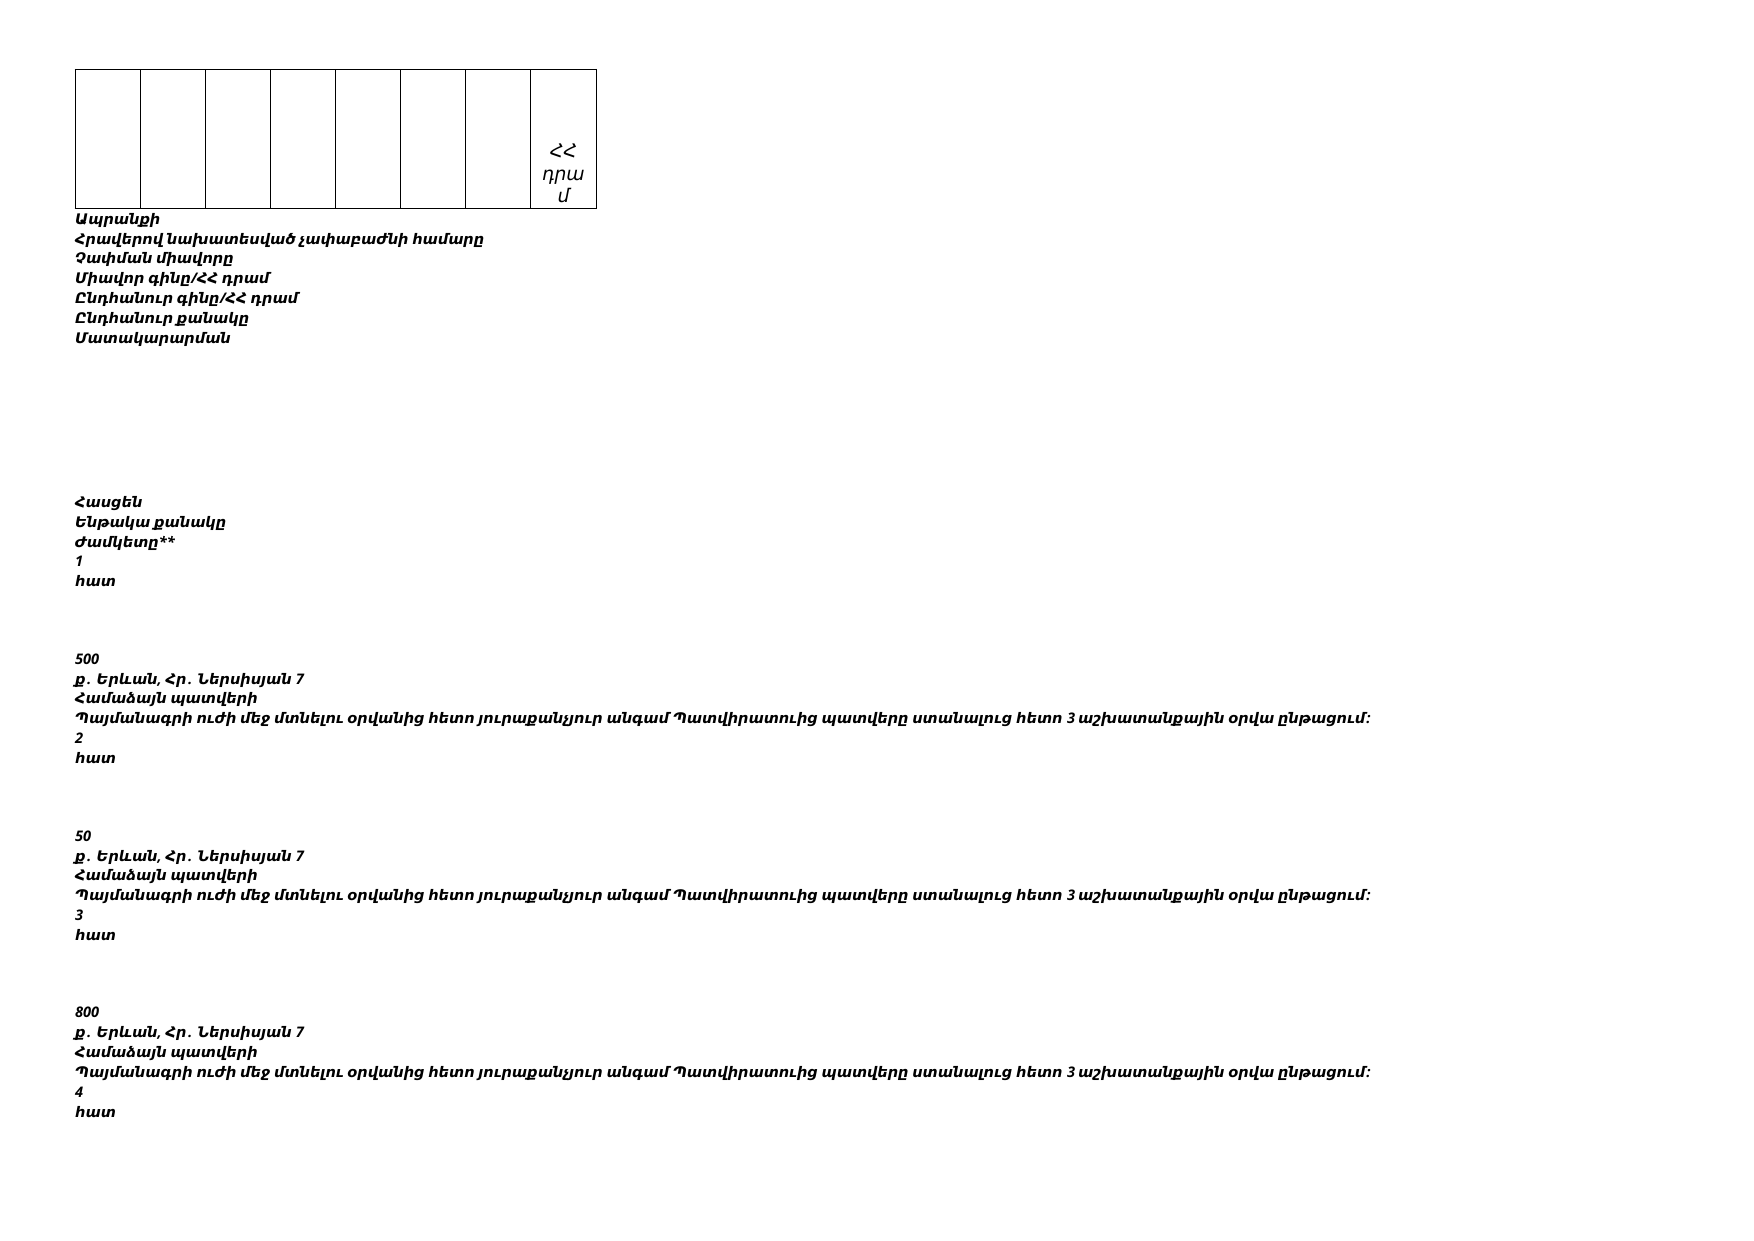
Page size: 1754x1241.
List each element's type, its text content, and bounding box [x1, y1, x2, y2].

text ՀՀ դրամ [542, 70, 585, 207]
